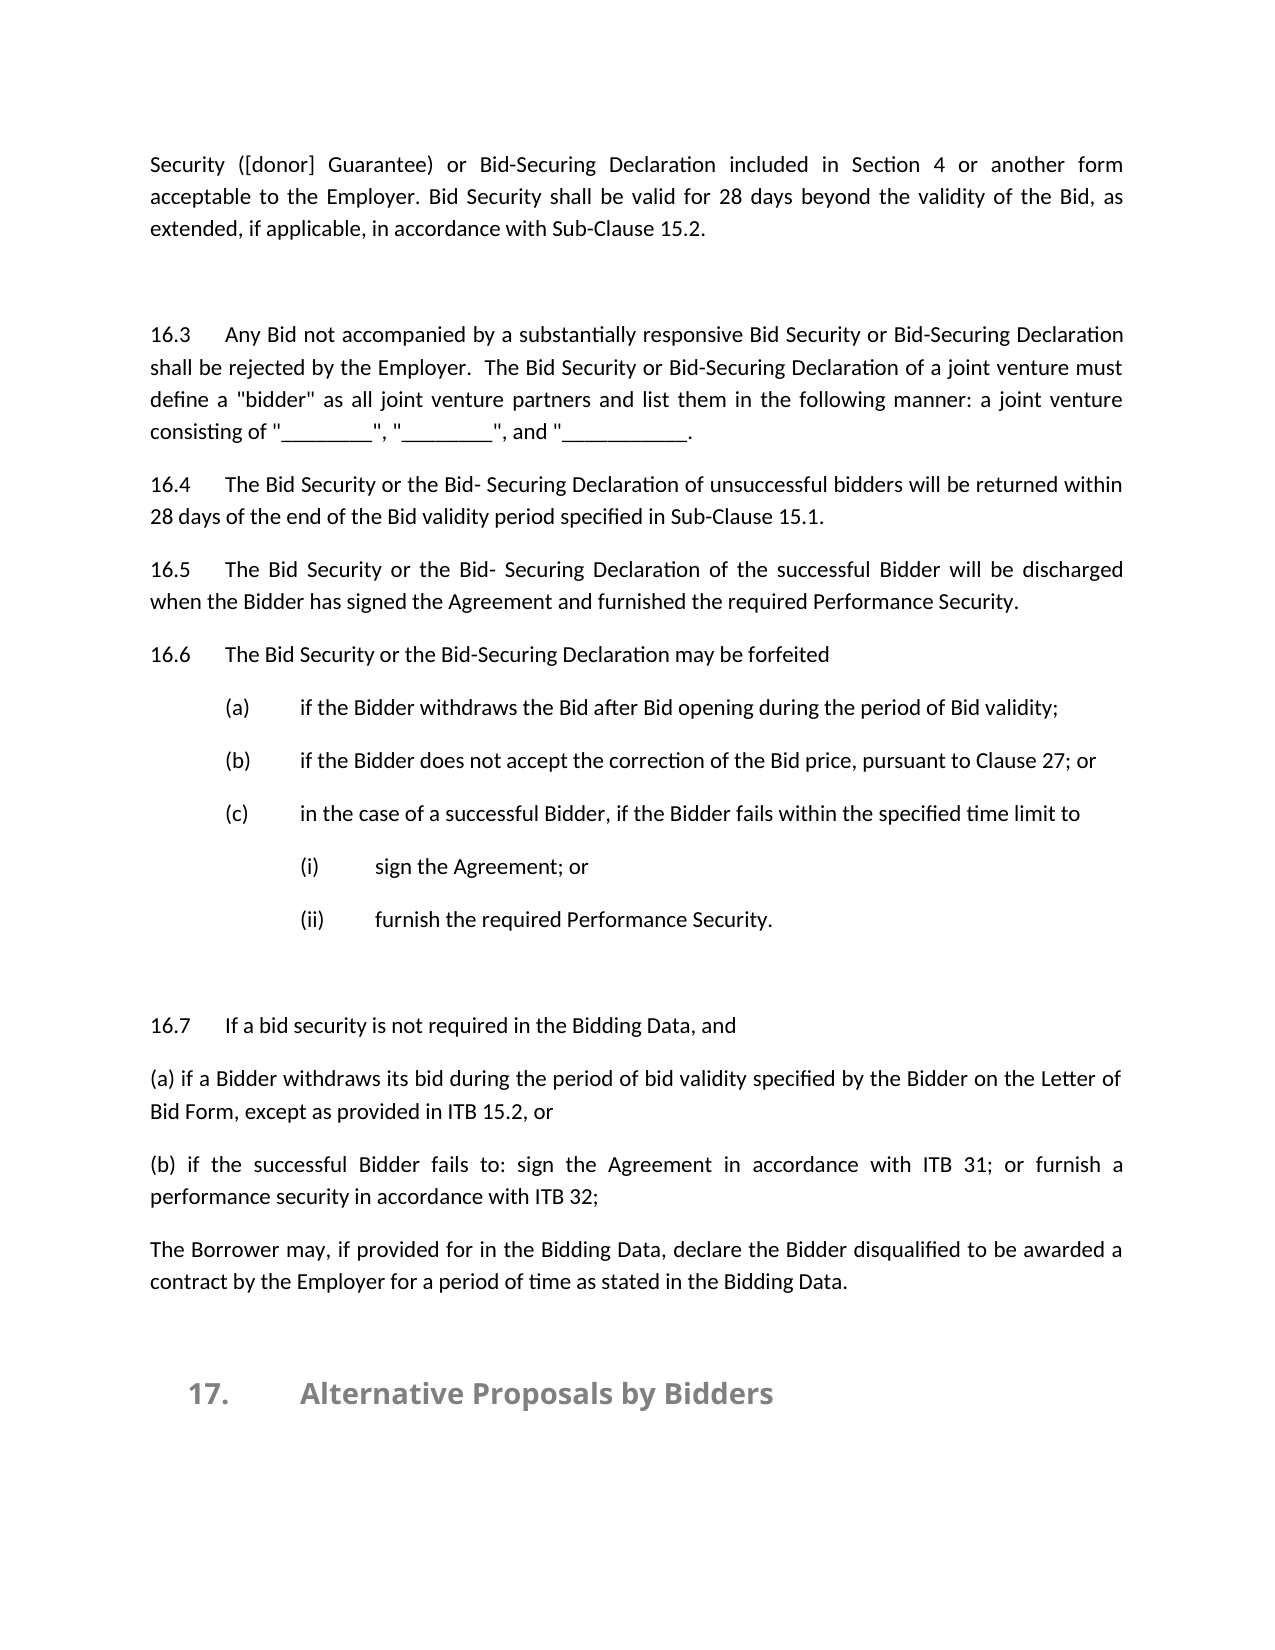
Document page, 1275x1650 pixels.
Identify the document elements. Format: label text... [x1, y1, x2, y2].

text (ii) furnish the required Performance Security. [150, 906, 1125, 933]
text (a) if the Bidder withdraws the Bid after Bid opening during the period of Bid validity; [150, 693, 1125, 721]
text 16.6 The Bid Security or the Bid-Securing Declaration may be forfeited [150, 640, 1125, 668]
text (b) if the Bidder does not accept the correction of the Bid price, pursuant to Clause 27; or [150, 746, 1125, 774]
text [150, 150, 1125, 242]
text (c) in the case of a successful Bidder, if the Bidder fails within the specified time limit to [150, 799, 1125, 827]
subtitle Alternative Proposals by Bidders [187, 1373, 1125, 1413]
text 16.7 If a bid security is not required in the Bidding Data, and [150, 1012, 1125, 1039]
text 16.3 Any Bid not accompanied by a substantially responsive Bid Security or Bid-Securing Declaration shall be rejected by the Employer. The Bid Security or Bid-Securing Declaration of a joint venture must define a "bidder" as all joint venture partners and list them in the following manner: a joint venture consisting of "________", "________", and "___________. [150, 320, 1125, 445]
text The Borrower may, if provided for in the Bidding Data, declare the Bidder disqualified to be awarded a contract by the Employer for a period of time as stated in the Bidding Data. [150, 1235, 1125, 1295]
text (b) if the successful Bidder fails to: sign the Agreement in accordance with ITB 31; or furnish a performance security in accordance with ITB 32; [150, 1150, 1125, 1210]
text (a) if a Bidder withdraws its bid during the period of bid validity specified by the Bidder on the Letter of Bid Form, except as provided in ITB 15.2, or [150, 1064, 1125, 1125]
text (i) sign the Agreement; or [150, 852, 1125, 881]
text 16.4 The Bid Security or the Bid- Securing Declaration of unsuccessful bidders will be returned within 28 days of the end of the Bid validity period specified in Sub-Clause 15.1. [150, 470, 1125, 530]
text 16.5 The Bid Security or the Bid- Securing Declaration of the successful Bidder will be discharged when the Bidder has signed the Agreement and furnished the required Performance Security. [150, 555, 1125, 615]
